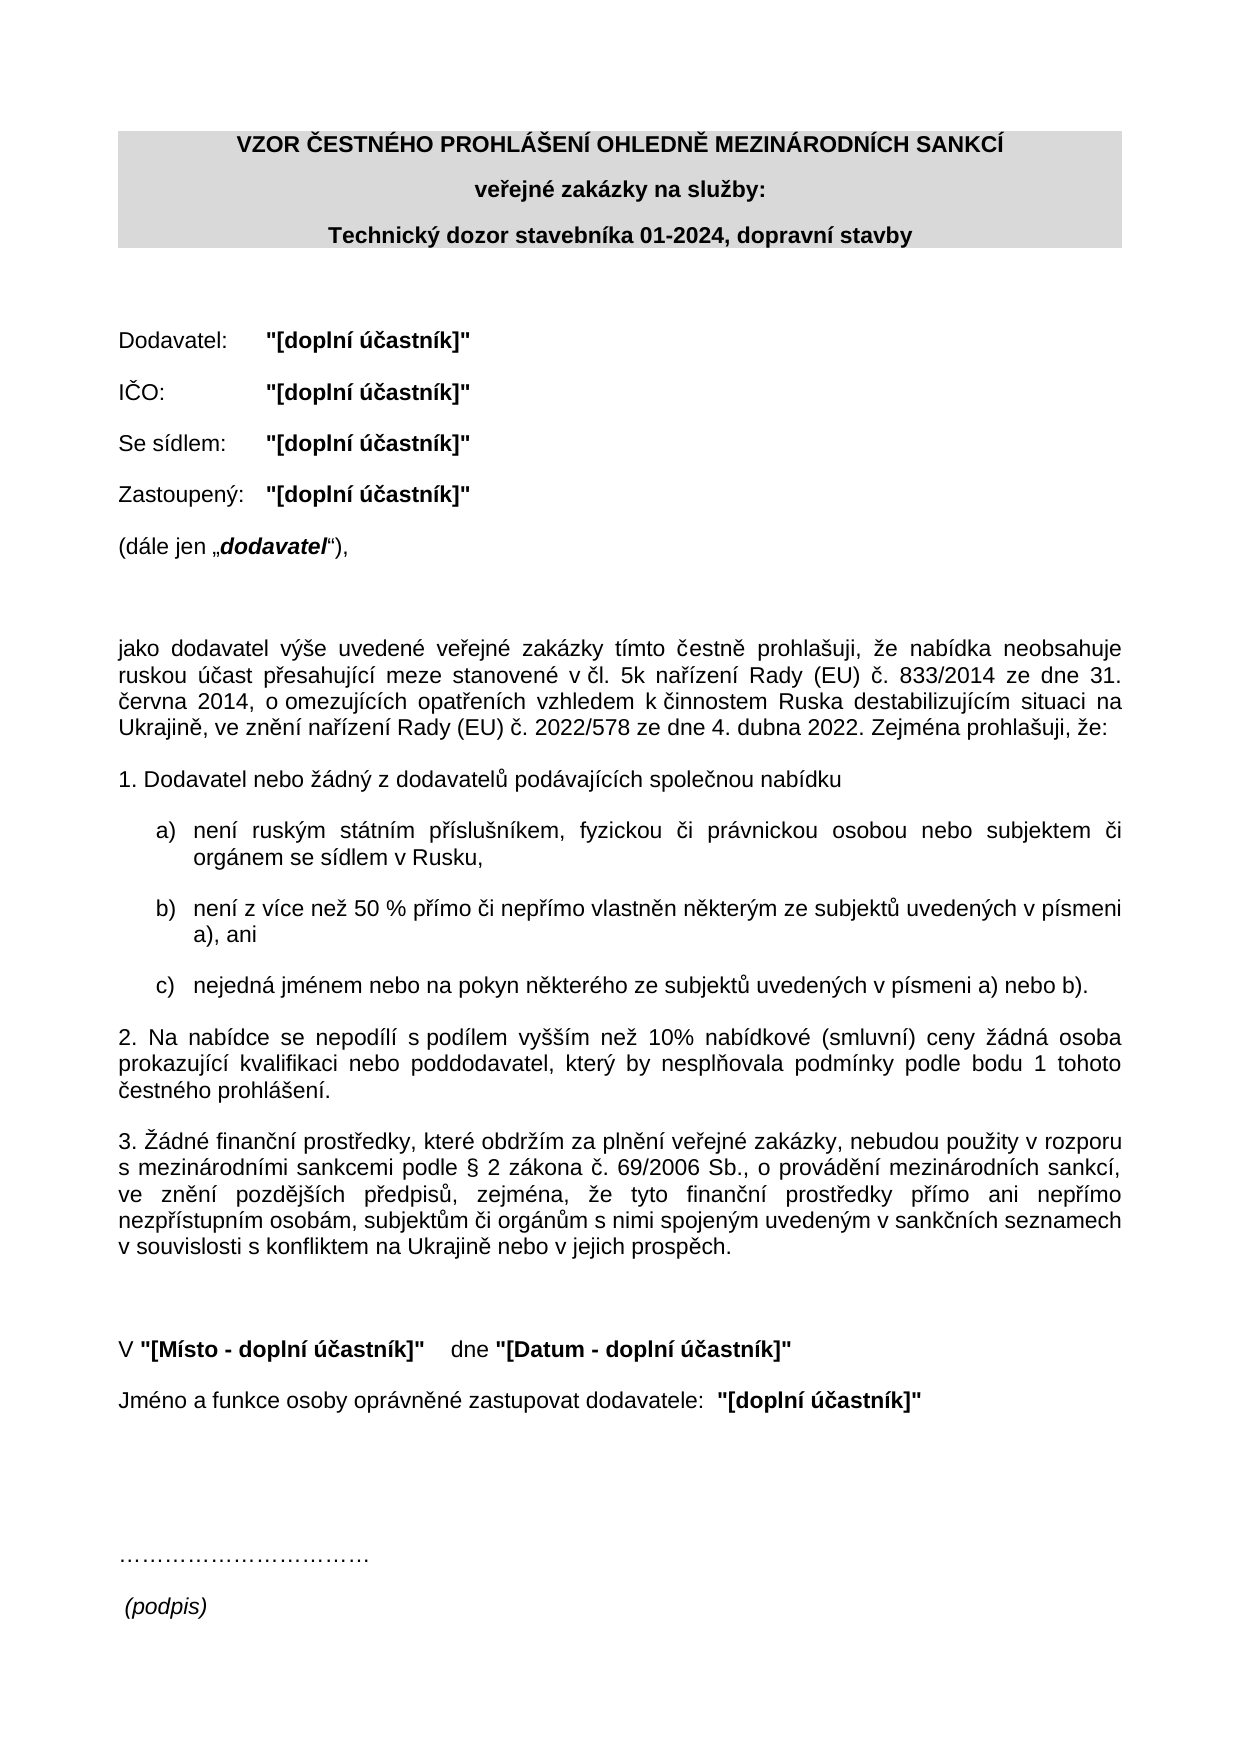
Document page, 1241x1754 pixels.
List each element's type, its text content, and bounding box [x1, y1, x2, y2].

text IČO: [118, 378, 1122, 405]
text Technický dozor stavebníka 01-2024, dopravní stavby [118, 222, 1122, 248]
text 3. Žádné finanční prostředky, které obdržím za plnění veřejné zakázky, nebudou použity v rozporu s mezinárodními sankcemi podle § 2 zákona č. 69/2006 Sb., o provádění mezinárodních sankcí, ve znění pozdějších předpisů, zejména, že tyto finanční prostředky přímo ani nepřímo nezpřístupním osobám, subjektům či orgánům s nimi spojeným uvedeným v sankčních seznamech v souvislosti s konfliktem na Ukrajině nebo v jejich prospěch. [118, 1128, 1122, 1260]
text 1. Dodavatel nebo žádný z dodavatelů podávajících společnou nabídku [118, 766, 1122, 792]
text Jméno a funkce osoby oprávněné zastupovat dodavatele: [118, 1387, 1122, 1414]
text jako dodavatel výše uvedené veřejné zakázky tímto čestně prohlašuji, že nabídka neobsahuje ruskou účast přesahující meze stanovené v čl. 5k nařízení Rady (EU) č. 833/2014 ze dne 31. června 2014, o omezujících opatřeních vzhledem k činnostem Ruska destabilizujícím situaci na Ukrajině, ve znění nařízení Rady (EU) č. 2022/578 ze dne 4. dubna 2022. Zejména prohlašuji, že: [118, 635, 1122, 741]
text (podpis) [118, 1593, 1122, 1619]
text Se sídlem: [118, 430, 1122, 456]
list nejedná jménem nebo na pokyn některého ze subjektů uvedených v písmeni a) nebo b). [156, 972, 1122, 999]
text VZOR ČESTNÉHO PROHLÁŠENÍ OHLEDNĚ MEZINÁRODNÍCH SANKCÍ [118, 131, 1122, 157]
text 2. Na nabídce se nepodílí s podílem vyšším než 10% nabídkové (smluvní) ceny žádná osoba prokazující kvalifikaci nebo poddodavatel, který by nesplňovala podmínky podle bodu 1 tohoto čestného prohlášení. [118, 1024, 1122, 1103]
list není z více než 50 % přímo či nepřímo vlastněn některým ze subjektů uvedených v písmeni a), ani [156, 895, 1122, 947]
text veřejné zakázky na služby: [118, 176, 1122, 203]
text (dále jen „dodavatel“), [118, 533, 1122, 559]
text V dne [118, 1336, 1122, 1362]
text Zastoupený: [118, 481, 1122, 508]
text Dodavatel: [118, 327, 1122, 353]
text …………………………… [118, 1541, 1122, 1568]
list není ruským státním příslušníkem, fyzickou či právnickou osobou nebo subjektem či orgánem se sídlem v Rusku, [156, 817, 1122, 870]
